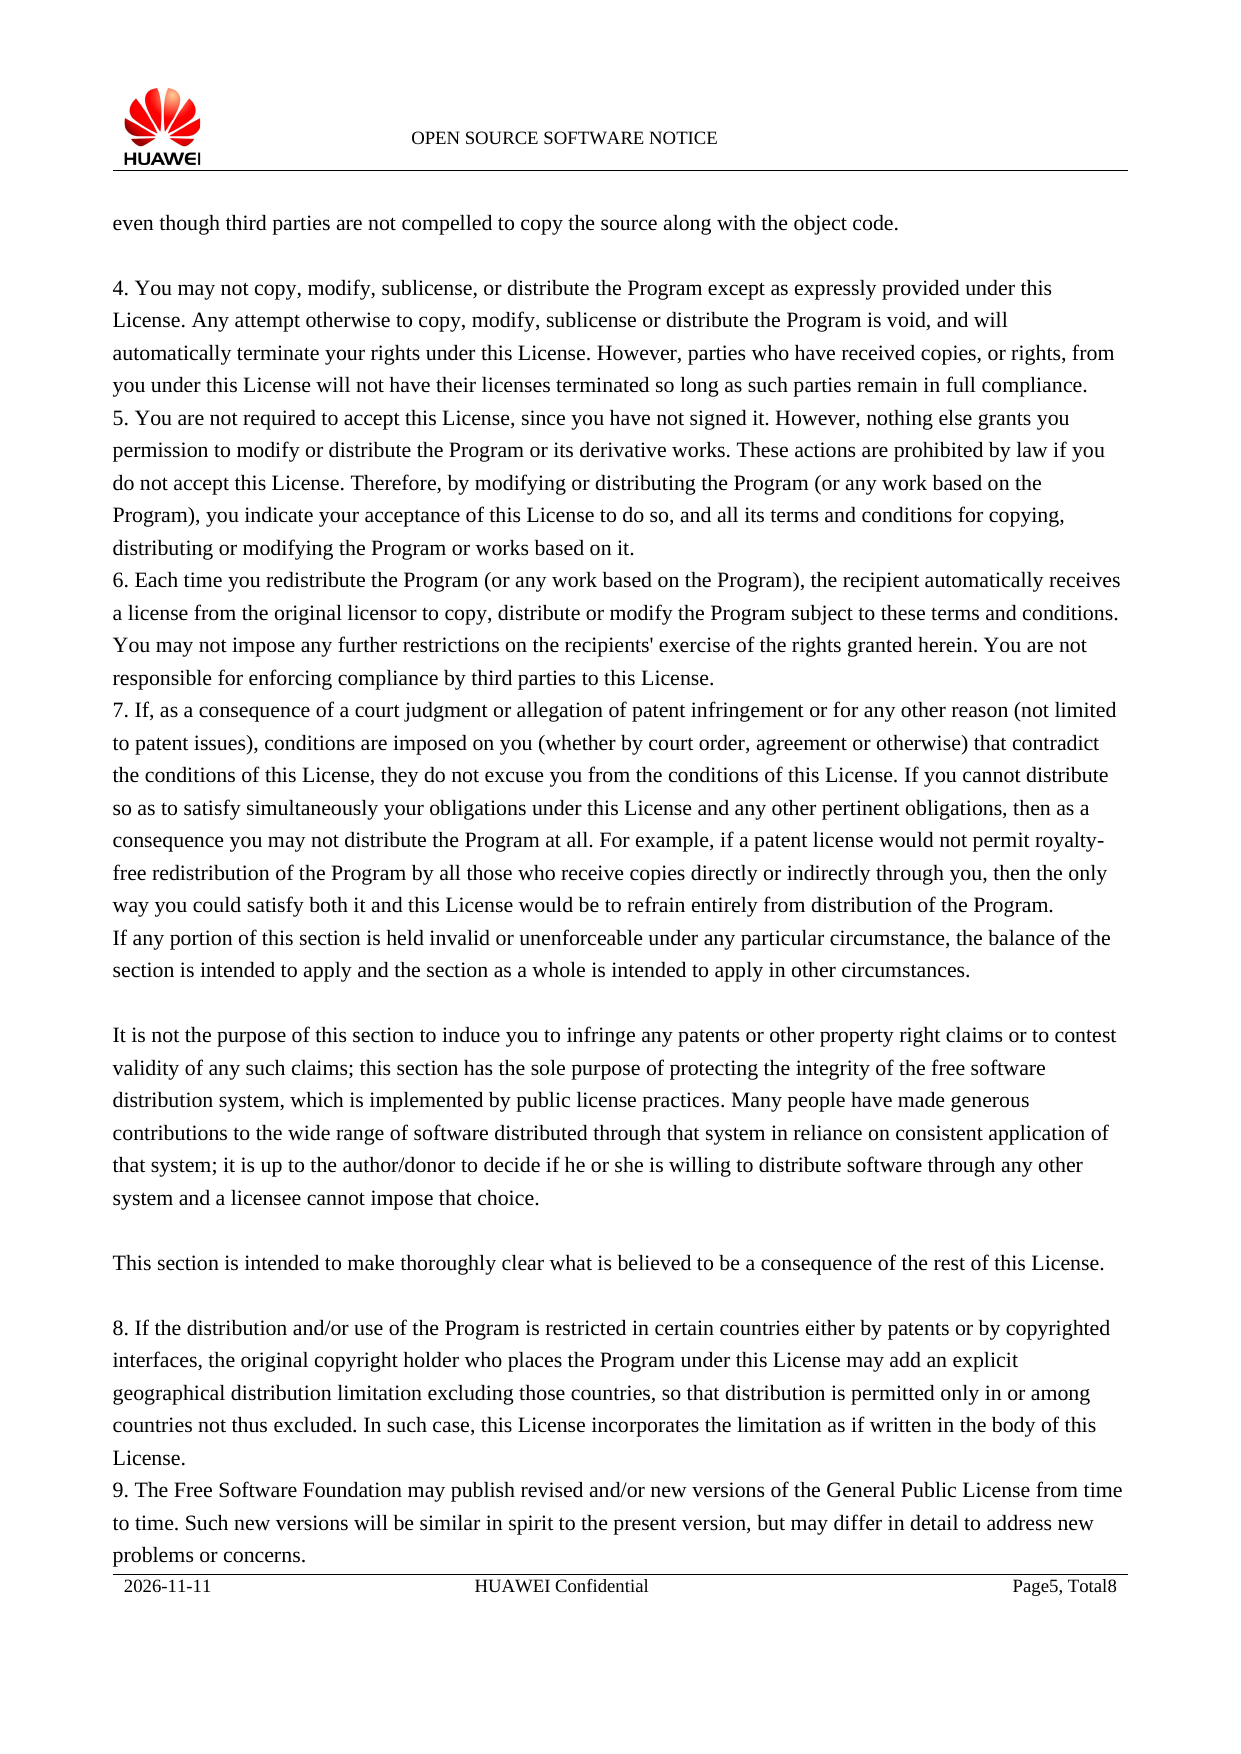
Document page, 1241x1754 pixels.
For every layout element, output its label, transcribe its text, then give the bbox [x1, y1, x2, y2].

picture [124, 88, 201, 165]
